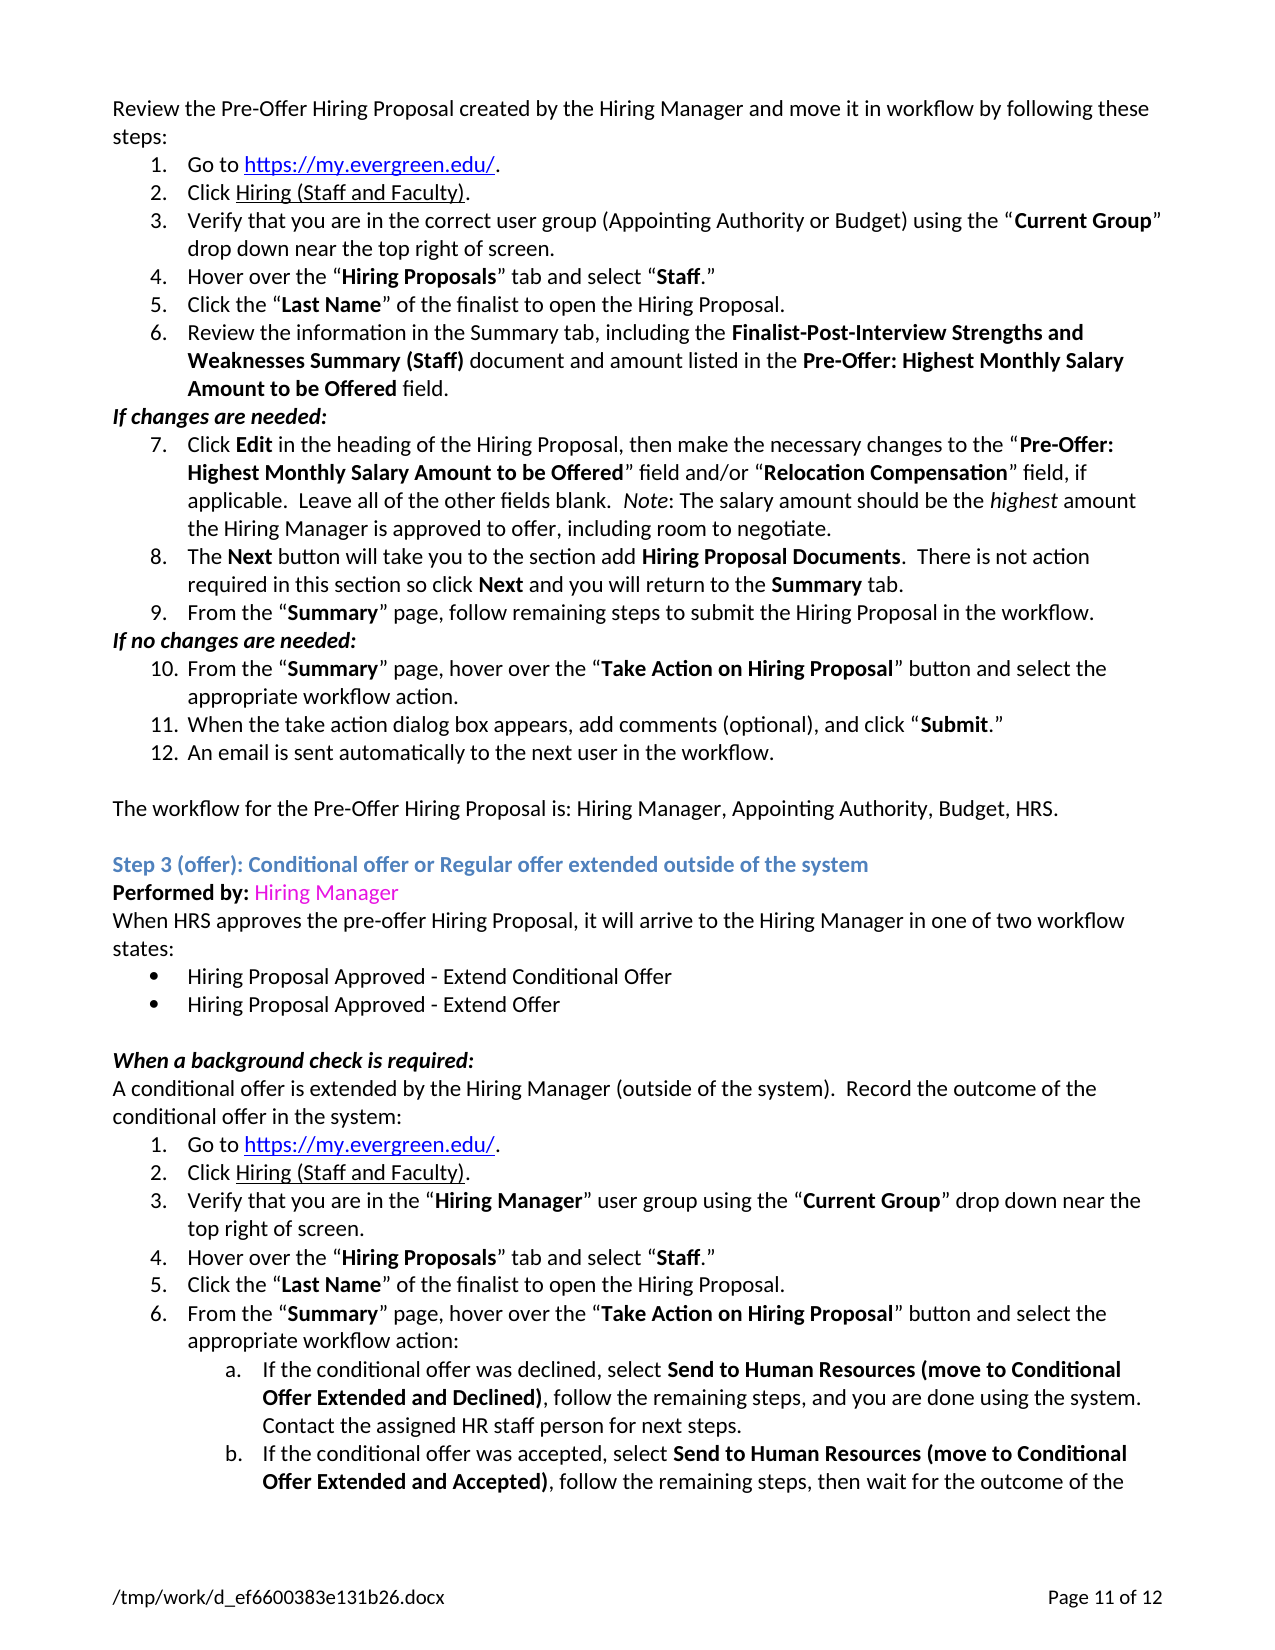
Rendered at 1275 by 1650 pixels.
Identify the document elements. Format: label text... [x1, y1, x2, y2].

list From the “Summary” page, hover over the “Take Action on Hiring Proposal” button and select the appropriate workflow action. [150, 654, 1162, 710]
list Hover over the “Hiring Proposals” tab and select “Staff.” [150, 262, 1162, 290]
list Click Hiring (Staff and Faculty). [150, 178, 1162, 206]
text The workflow for the Pre-Offer Hiring Proposal is: Hiring Manager, Appointing Authority, Budget, HRS. [112, 794, 1162, 822]
text If changes are needed: [112, 402, 1162, 430]
text If no changes are needed: [112, 626, 1162, 654]
list From the “Summary” page, hover over the “Take Action on Hiring Proposal” button and select the appropriate workflow action: [150, 1299, 1162, 1355]
text Review the Pre-Offer Hiring Proposal created by the Hiring Manager and move it in workflow by following these steps: [112, 94, 1162, 150]
list From the “Summary” page, follow remaining steps to submit the Hiring Proposal in the workflow. [150, 598, 1162, 626]
list An email is sent automatically to the next user in the workflow. [150, 738, 1162, 766]
list Click the “Last Name” of the finalist to open the Hiring Proposal. [150, 1271, 1162, 1299]
list Hiring Proposal Approved - Extend Offer [150, 990, 1162, 1018]
list Click Hiring (Staff and Faculty). [150, 1158, 1162, 1187]
subtitle Step 3 (offer): Conditional offer or Regular offer extended outside of the system [112, 850, 1162, 878]
list Hiring Proposal Approved - Extend Conditional Offer [150, 962, 1172, 990]
list Go to https://my.evergreen.edu/. [150, 1131, 1162, 1158]
list Go to https://my.evergreen.edu/. [150, 150, 1162, 178]
list The Next button will take you to the section add Hiring Proposal Documents. There is not action required in this section so click Next and you will return to the Summary tab. [150, 542, 1162, 598]
text Performed by: Hiring Manager [112, 878, 1162, 906]
list Verify that you are in the correct user group (Appointing Authority or Budget) using the “Current Group” drop down near the top right of screen. [150, 206, 1162, 262]
list Click the “Last Name” of the finalist to open the Hiring Proposal. [150, 290, 1162, 318]
list Click Edit in the heading of the Hiring Proposal, then make the necessary changes to the “Pre-Offer: Highest Monthly Salary Amount to be Offered” field and/or “Relocation Compensation” field, if applicable. Leave all of the other fields blank. Note: The salary amount should be the highest amount the Hiring Manager is approved to offer, including room to negotiate. [150, 430, 1162, 542]
list Verify that you are in the “Hiring Manager” user group using the “Current Group” drop down near the top right of screen. [150, 1187, 1162, 1243]
list Hover over the “Hiring Proposals” tab and select “Staff.” [150, 1243, 1162, 1271]
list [225, 1439, 1162, 1495]
text When a background check is required: [112, 1046, 1162, 1074]
text A conditional offer is extended by the Hiring Manager (outside of the system). Record the outcome of the conditional offer in the system: [112, 1074, 1162, 1131]
list When the take action dialog box appears, add comments (optional), and click “Submit.” [150, 710, 1162, 738]
list Review the information in the Summary tab, including the Finalist-Post-Interview Strengths and Weaknesses Summary (Staff) document and amount listed in the Pre-Offer: Highest Monthly Salary Amount to be Offered field. [150, 318, 1162, 402]
list If the conditional offer was declined, select Send to Human Resources (move to Conditional Offer Extended and Declined), follow the remaining steps, and you are done using the system. Contact the assigned HR staff person for next steps. [225, 1355, 1162, 1439]
text When HRS approves the pre-offer Hiring Proposal, it will arrive to the Hiring Manager in one of two workflow states: [112, 906, 1162, 962]
